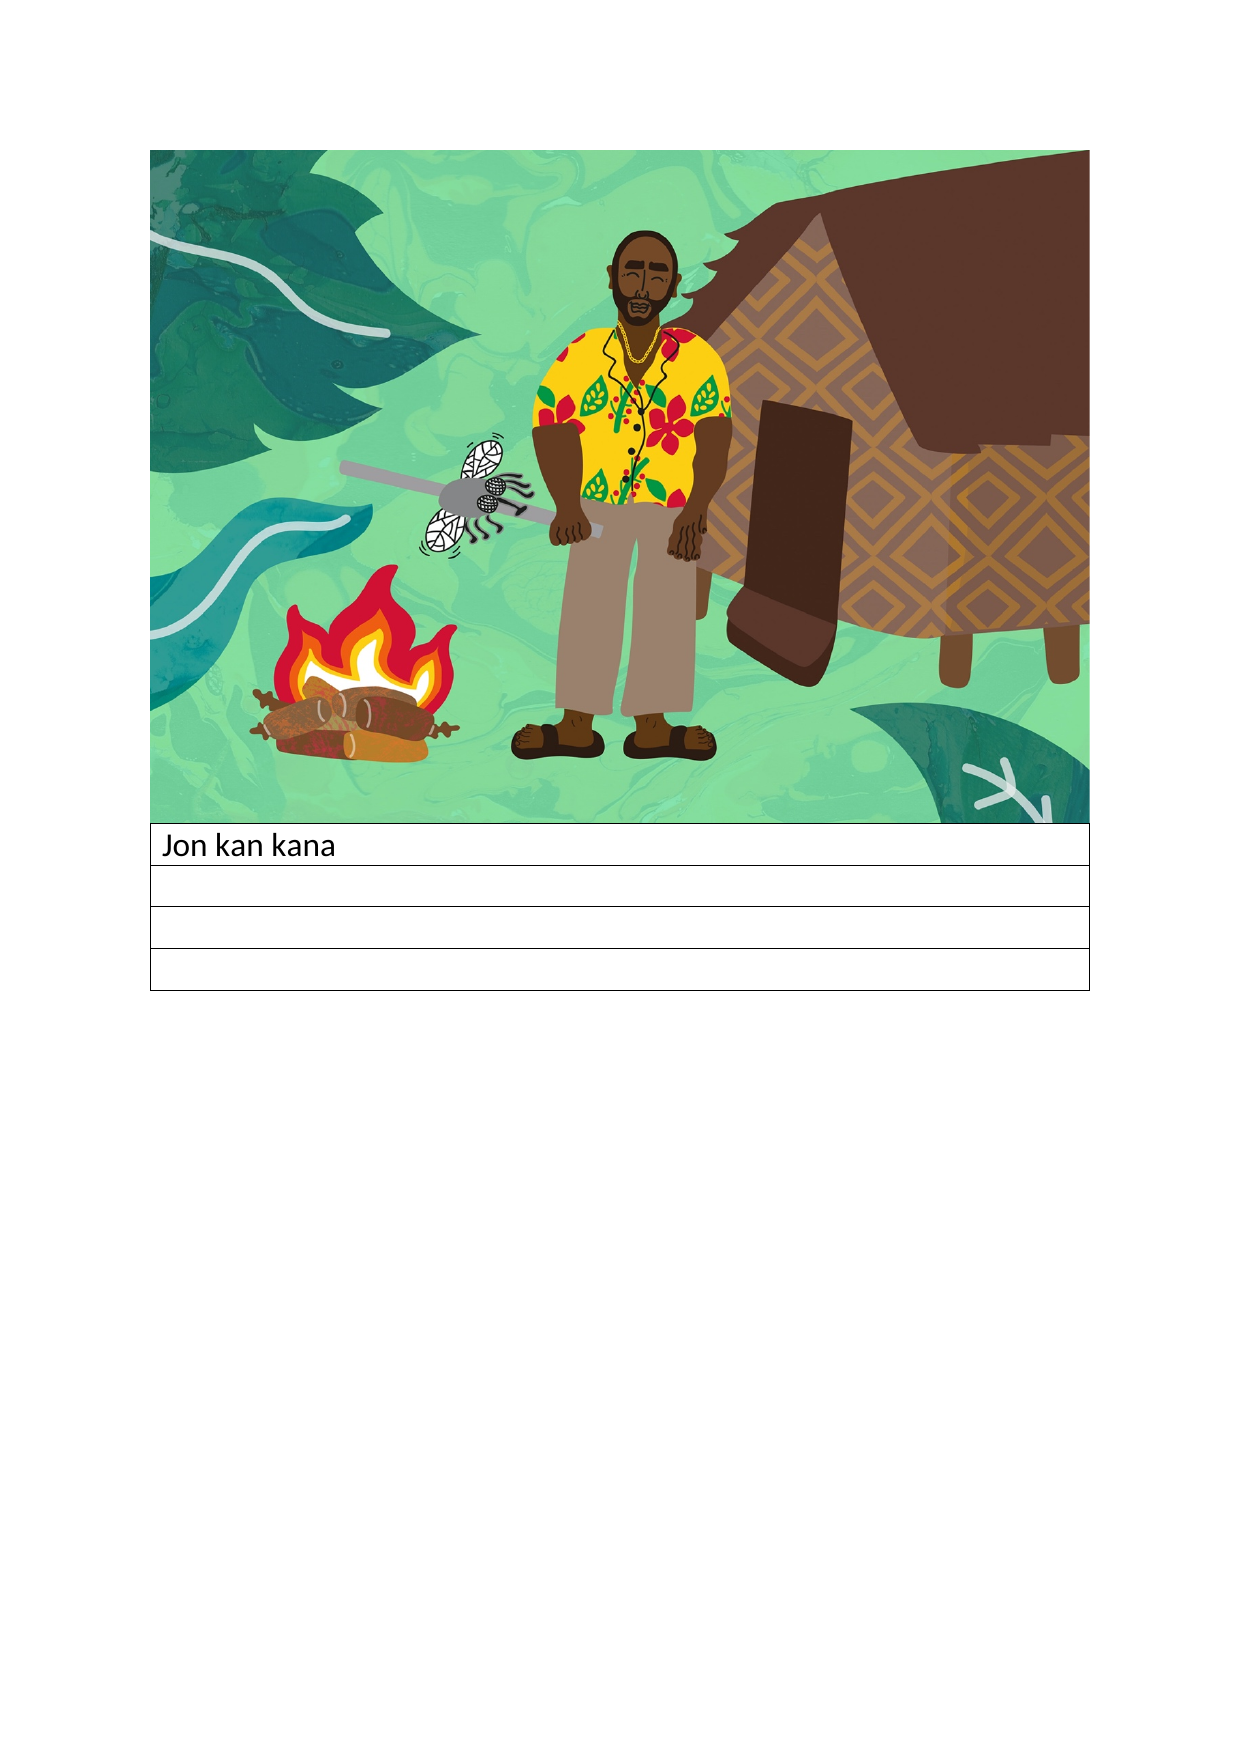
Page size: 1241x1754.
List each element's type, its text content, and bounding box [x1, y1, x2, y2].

table_header Jon kan kana [151, 824, 1089, 864]
table_cell [151, 907, 1089, 948]
picture [150, 150, 1090, 823]
table_cell [151, 866, 1089, 906]
table_cell [151, 949, 1089, 990]
